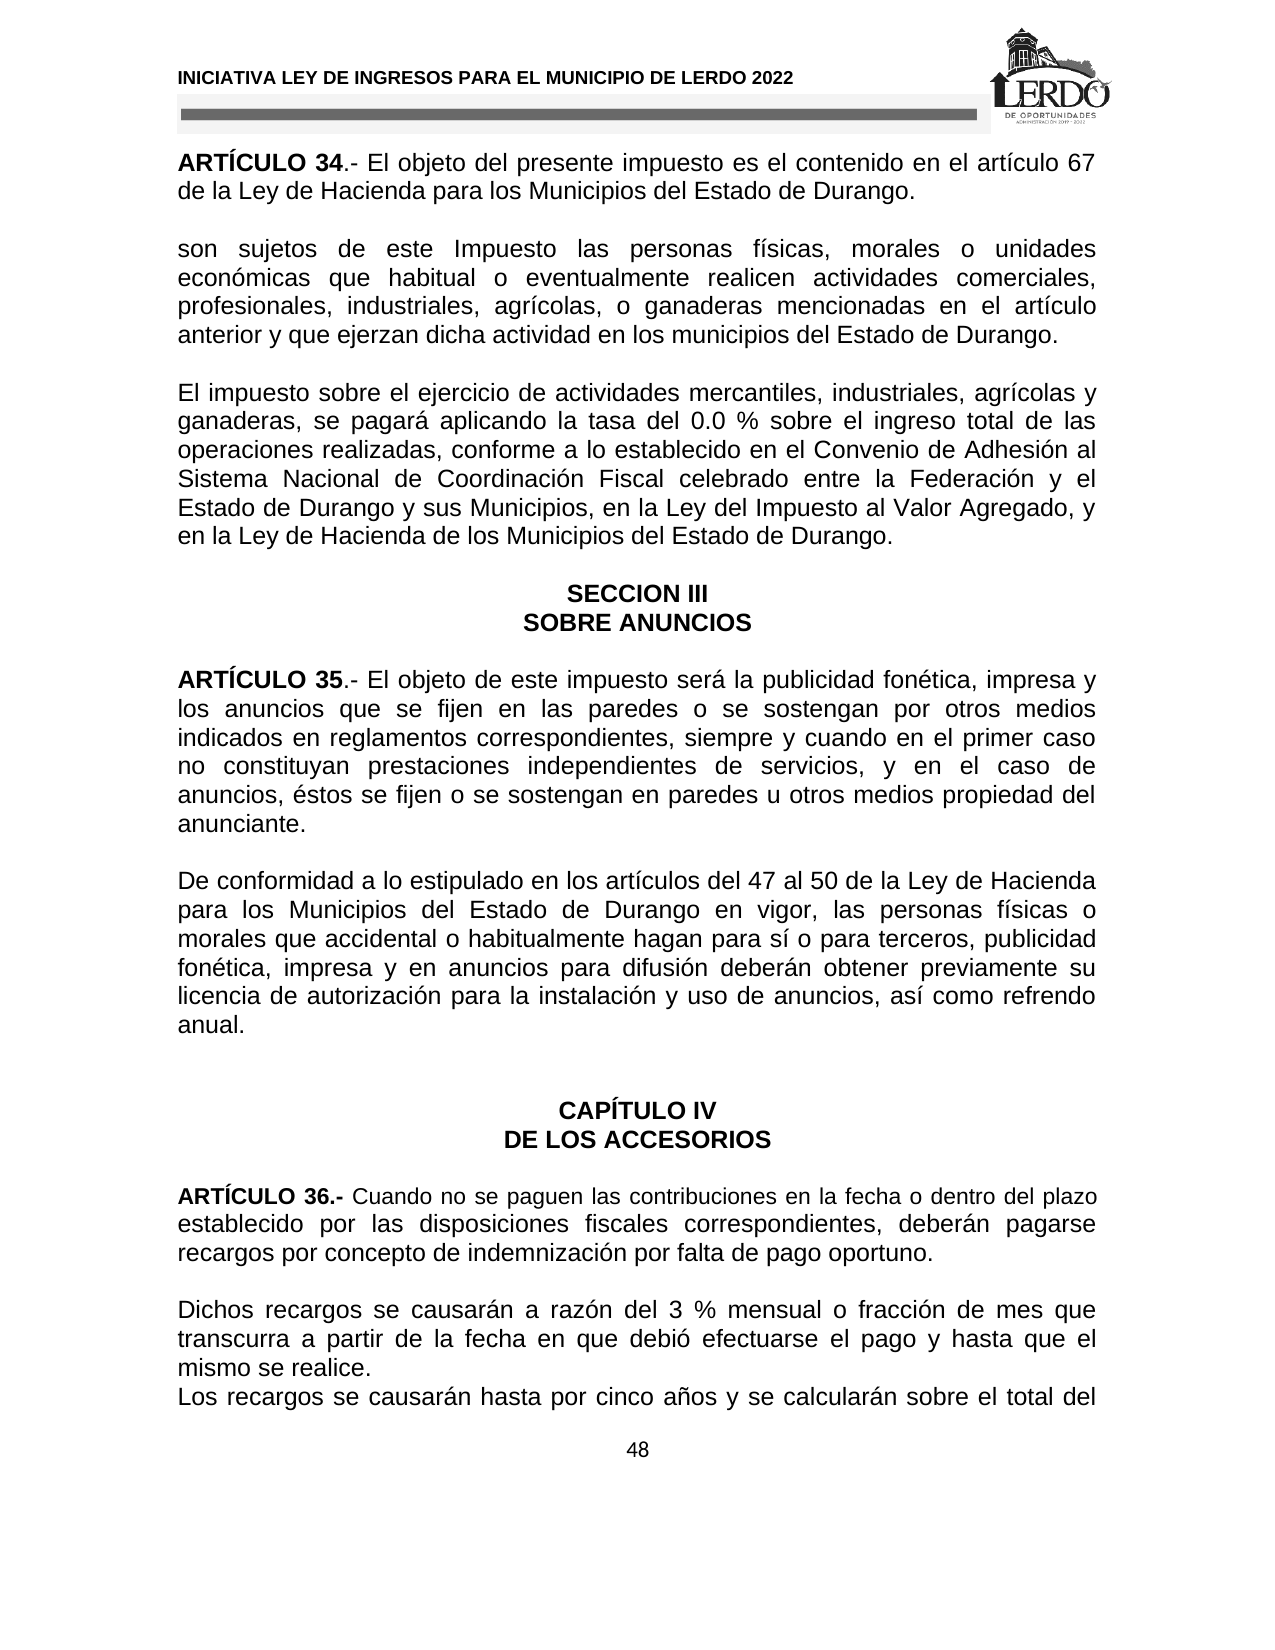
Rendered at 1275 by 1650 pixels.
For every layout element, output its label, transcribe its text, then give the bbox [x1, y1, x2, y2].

text Los recargos se causarán hasta por cinco años y se calcularán sobre el total del crédito fiscal actualizado, excluyendo los propios recargos. [177, 1381, 1098, 1410]
text ARTÍCULO 36.- Cuando no se paguen las contribuciones en la fecha o dentro del plazo establecido por las disposiciones fiscales correspondientes, deberán pagarse recargos por concepto de indemnización por falta de pago oportuno. [177, 1183, 1098, 1266]
text De conformidad a lo estipulado en los artículos del 47 al 50 de la Ley de Hacienda para los Municipios del Estado de Durango en vigor, las personas físicas o morales que accidental o habitualmente hagan para sí o para terceros, publicidad fonética, impresa y en anuncios para difusión deberán obtener previamente su licencia de autorización para la instalación y uso de anuncios, así como refrendo anual. [177, 866, 1098, 1039]
text ARTÍCULO 34.- El objeto del presente impuesto es el contenido en el artículo 67 de la Ley de Hacienda para los Municipios del Estado de Durango. [177, 148, 1098, 205]
text ARTÍCULO 35.- El objeto de este impuesto será la publicidad fonética, impresa y los anuncios que se fijen en las paredes o se sostengan por otros medios indicados en reglamentos correspondientes, siempre y cuando en el primer caso no constituyan prestaciones independientes de servicios, y en el caso de anuncios, éstos se fijen o se sostengan en paredes u otros medios propiedad del anunciante. [177, 665, 1098, 838]
text DE LOS ACCESORIOS [177, 1125, 1098, 1154]
text SOBRE ANUNCIOS [177, 608, 1098, 636]
text CAPÍTULO IV [177, 1096, 1098, 1125]
text El impuesto sobre el ejercicio de actividades mercantiles, industriales, agrícolas y ganaderas, se pagará aplicando la tasa del 0.0 % sobre el ingreso total de las operaciones realizadas, conforme a lo establecido en el Convenio de Adhesión al Sistema Nacional de Coordinación Fiscal celebrado entre la Federación y el Estado de Durango y sus Municipios, en la Ley del Impuesto al Valor Agregado, y en la Ley de Hacienda de los Municipios del Estado de Durango. [177, 378, 1098, 550]
picture [177, 24, 1122, 134]
text son sujetos de este Impuesto las personas físicas, morales o unidades económicas que habitual o eventualmente realicen actividades comerciales, profesionales, industriales, agrícolas, o ganaderas mencionadas en el artículo anterior y que ejerzan dicha actividad en los municipios del Estado de Durango. [177, 234, 1098, 349]
text Dichos recargos se causarán a razón del 3 % mensual o fracción de mes que transcurra a partir de la fecha en que debió efectuarse el pago y hasta que el mismo se realice. [177, 1295, 1098, 1381]
text SECCION III [177, 579, 1098, 608]
